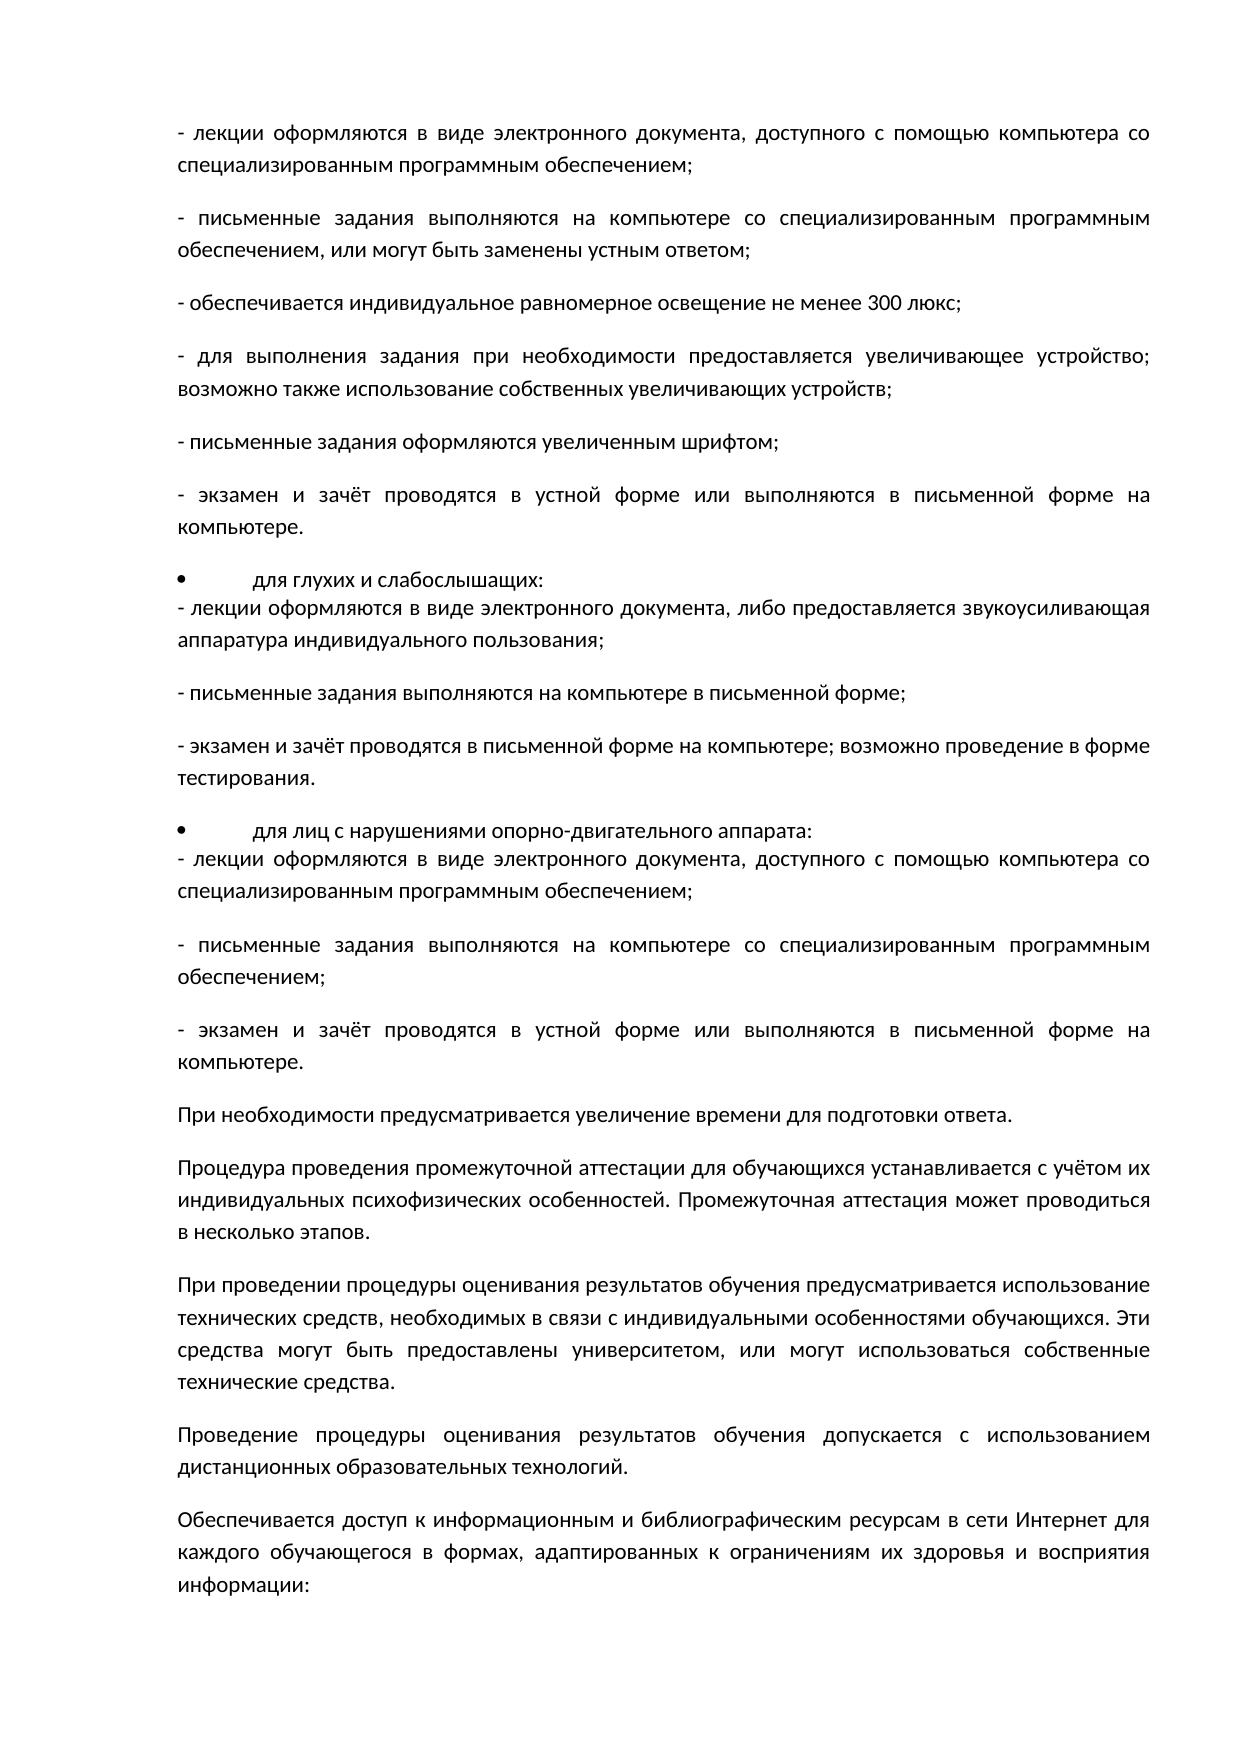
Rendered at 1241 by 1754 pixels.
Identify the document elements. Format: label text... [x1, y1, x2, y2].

text - экзамен и зачёт проводятся в устной форме или выполняются в письменной форме на компьютере. [177, 480, 1152, 540]
text - для выполнения задания при необходимости предоставляется увеличивающее устройство; возможно также использование собственных увеличивающих устройств; [177, 342, 1152, 402]
text - письменные задания оформляются увеличенным шрифтом; [177, 427, 1152, 455]
text Процедура проведения промежуточной аттестации для обучающихся устанавливается с учётом их индивидуальных психофизических особенностей. Промежуточная аттестация может проводиться в несколько этапов. [177, 1153, 1152, 1246]
text - лекции оформляются в виде электронного документа, либо предоставляется звукоусиливающая аппаратура индивидуального пользования; [177, 593, 1152, 653]
text Обеспечивается доступ к информационным и библиографическим ресурсам в сети Интернет для каждого обучающегося в формах, адаптированных к ограничениям их здоровья и восприятия информации: [177, 1505, 1152, 1598]
text - экзамен и зачёт проводятся в устной форме или выполняются в письменной форме на компьютере. [177, 1015, 1152, 1075]
text - обеспечивается индивидуальное равномерное освещение не менее 300 люкс; [177, 288, 1152, 317]
text При проведении процедуры оценивания результатов обучения предусматривается использование технических средств, необходимых в связи с индивидуальными особенностями обучающихся. Эти средства могут быть предоставлены университетом, или могут использоваться собственные технические средства. [177, 1271, 1152, 1395]
text - письменные задания выполняются на компьютере в письменной форме; [177, 678, 1152, 706]
text - лекции оформляются в виде электронного документа, доступного с помощью компьютера со специализированным программным обеспечением; [177, 844, 1152, 905]
list для лиц с нарушениями опорно-двигательного аппарата: [177, 816, 1152, 844]
list для глухих и слабослышащих: [177, 565, 1152, 593]
text Проведение процедуры оценивания результатов обучения допускается с использованием дистанционных образовательных технологий. [177, 1420, 1152, 1480]
text - письменные задания выполняются на компьютере со специализированным программным обеспечением, или могут быть заменены устным ответом; [177, 203, 1152, 263]
text - экзамен и зачёт проводятся в письменной форме на компьютере; возможно проведение в форме тестирования. [177, 731, 1152, 791]
text - лекции оформляются в виде электронного документа, доступного с помощью компьютера со специализированным программным обеспечением; [177, 118, 1152, 178]
text - письменные задания выполняются на компьютере со специализированным программным обеспечением; [177, 930, 1152, 990]
text При необходимости предусматривается увеличение времени для подготовки ответа. [177, 1100, 1152, 1128]
